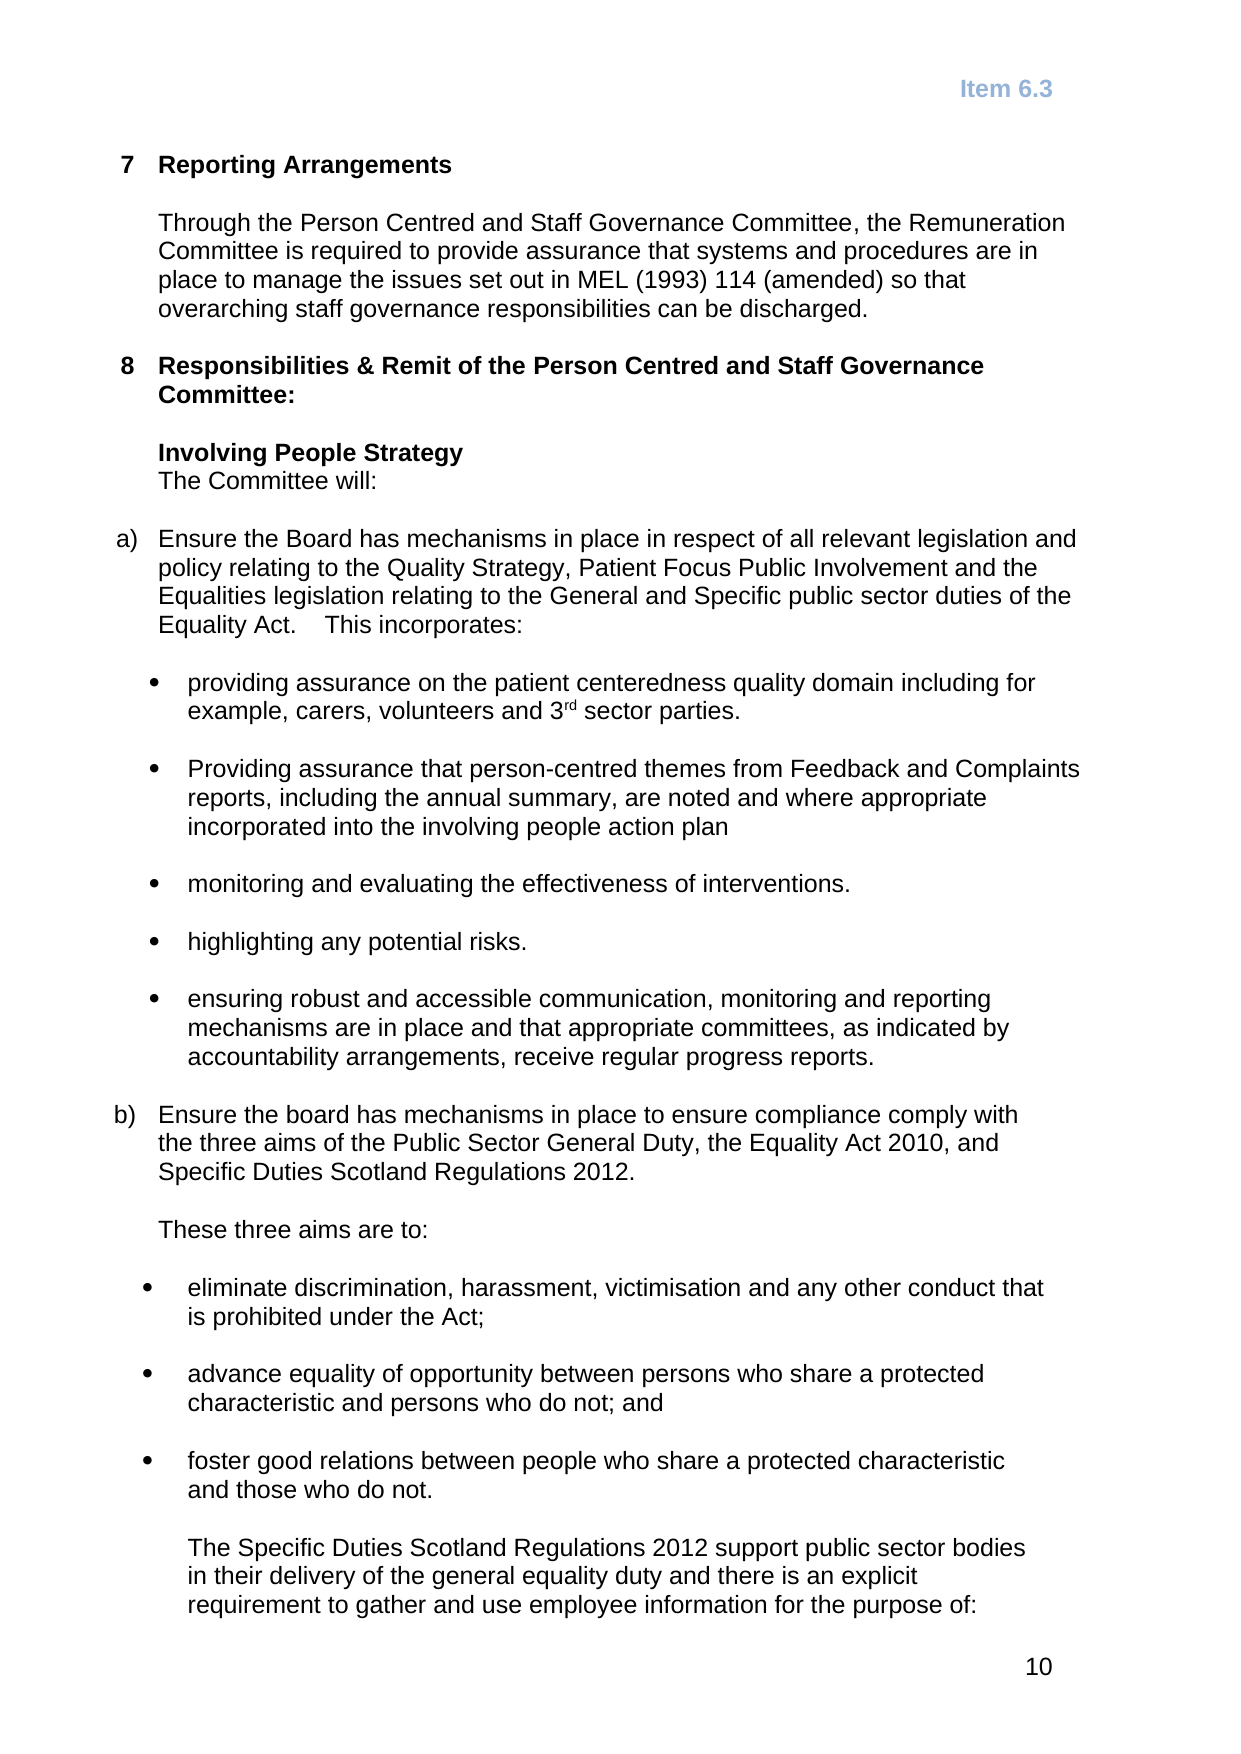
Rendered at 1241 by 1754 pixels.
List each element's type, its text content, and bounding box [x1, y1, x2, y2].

list Providing assurance that person-centred themes from Feedback and Complaints reports, including the annual summary, are noted and where appropriate incorporated into the involving people action plan [150, 754, 1088, 840]
text The Committee will: [158, 466, 1088, 495]
text b) Ensure the board has mechanisms in place to ensure compliance comply with the three aims of the Public Sector General Duty, the Equality Act 2010, and Specific Duties Scotland Regulations 2012. [114, 1100, 1053, 1186]
list Ensure the Board has mechanisms in place in respect of all relevant legislation and policy relating to the Quality Strategy, Patient Focus Public Involvement and the Equalities legislation relating to the General and Specific public sector duties of the Equality Act. This incorporates: [116, 524, 1088, 639]
text Through the Person Centred and Staff Governance Committee, the Remuneration Committee is required to provide assurance that systems and procedures are in place to manage the issues set out in MEL (1993) 114 (amended) so that overarching staff governance responsibilities can be discharged. [158, 207, 1088, 322]
text The Specific Duties Scotland Regulations 2012 support public sector bodies in their delivery of the general equality duty and there is an explicit requirement to gather and use employee information for the purpose of: [187, 1532, 1053, 1619]
list providing assurance on the patient centeredness quality domain including for example, carers, volunteers and 3rd sector parties. [150, 667, 1088, 725]
list eliminate discrimination, harassment, victimisation and any other conduct that is prohibited under the Act; [143, 1273, 1053, 1331]
list Responsibilities & Remit of the Person Centred and Staff Governance Committee: [120, 351, 1088, 409]
text Involving People Strategy [158, 437, 1088, 466]
list monitoring and evaluating the effectiveness of interventions. [150, 869, 1088, 898]
list ensuring robust and accessible communication, monitoring and reporting mechanisms are in place and that appropriate committees, as indicated by accountability arrangements, receive regular progress reports. [150, 984, 1088, 1071]
text These three aims are to: [158, 1215, 1053, 1244]
list advance equality of opportunity between persons who share a protected characteristic and persons who do not; and [143, 1359, 1053, 1417]
list Reporting Arrangements [120, 150, 1088, 179]
list foster good relations between people who share a protected characteristic and those who do not. [143, 1446, 1053, 1503]
list highlighting any potential risks. [150, 927, 1088, 955]
